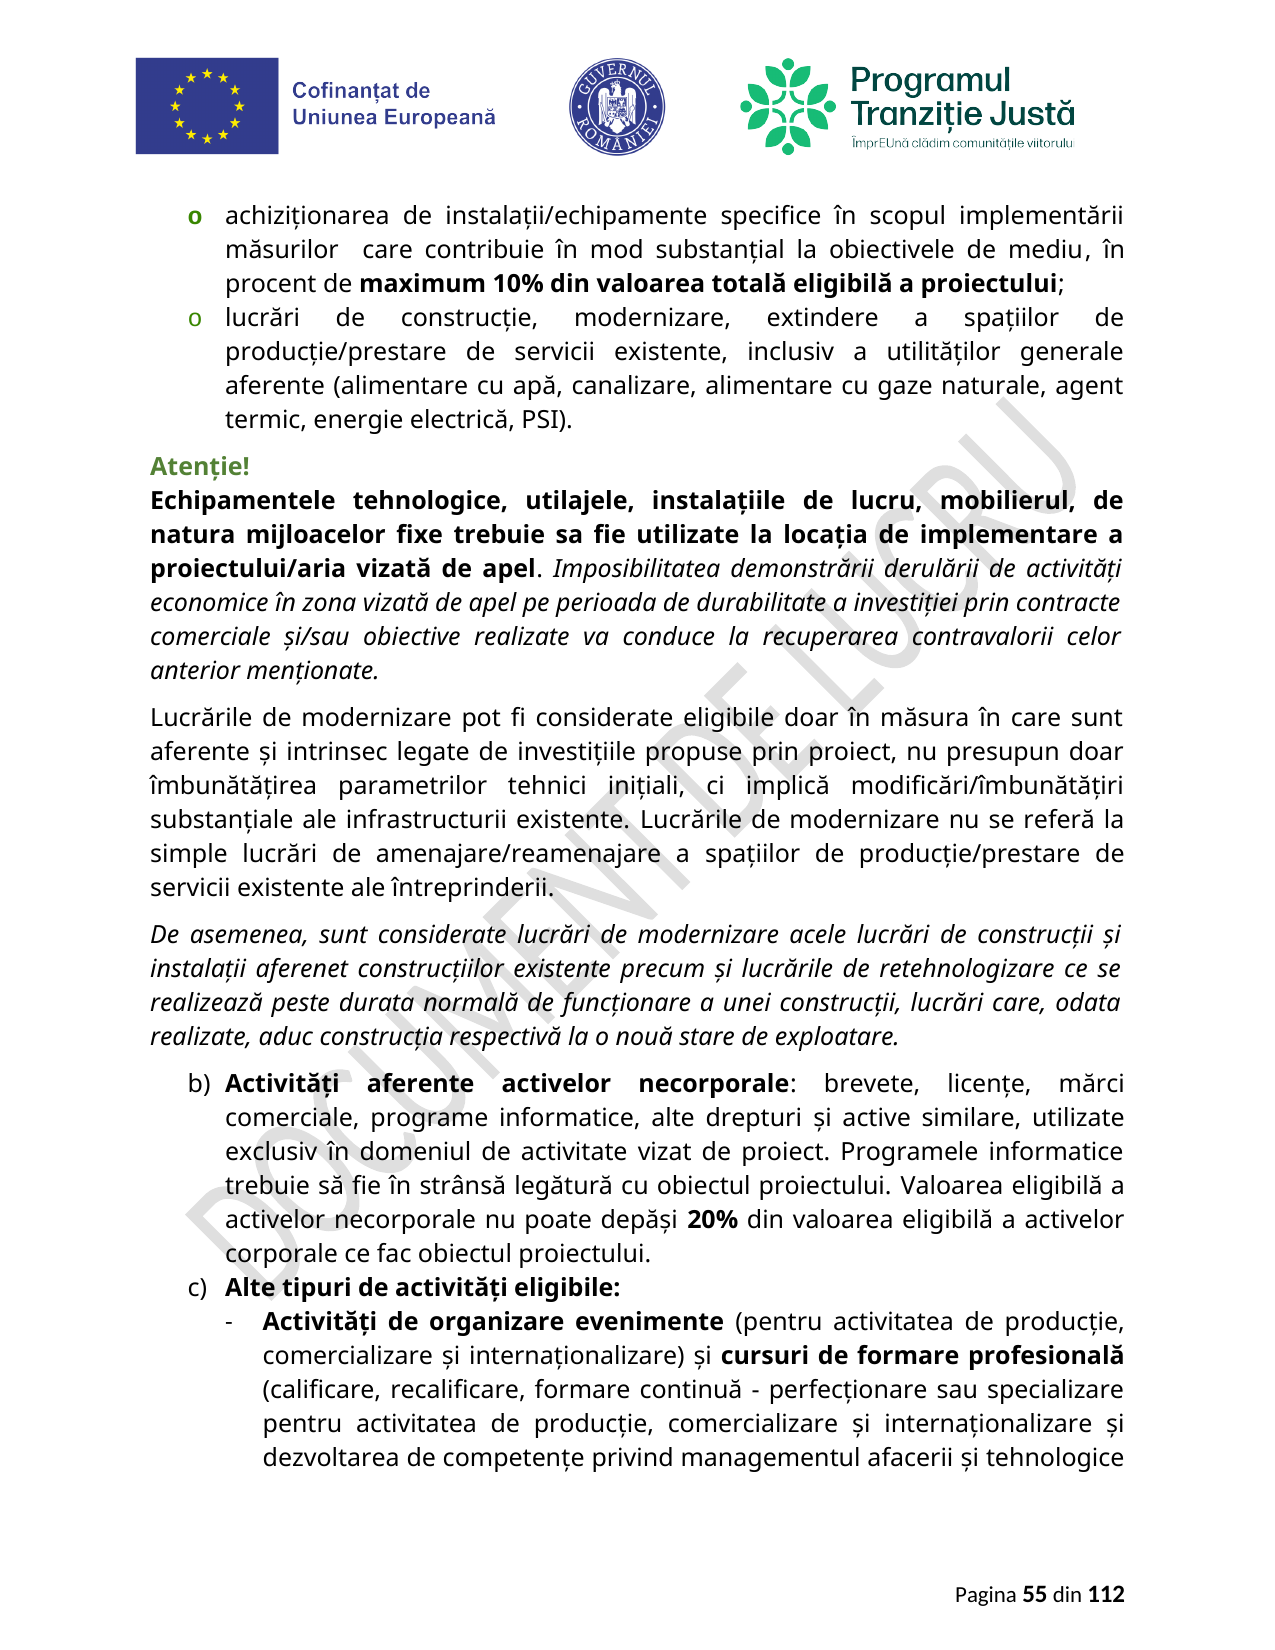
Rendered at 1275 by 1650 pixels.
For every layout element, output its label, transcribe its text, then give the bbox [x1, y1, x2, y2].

text De asemenea, sunt considerate lucrări de modernizare acele lucrări de construcții și instalații aferenet construcțiilor existente precum și lucrările de retehnologizare ce se realizează peste durata normală de funcționare a unei construcții, lucrări care, odata realizate, aduc construcția respectivă la o nouă stare de exploatare. [150, 916, 1125, 1053]
list Activități aferente activelor necorporale: brevete, licențe, mărci comerciale, programe informatice, alte drepturi şi active similare, utilizate exclusiv în domeniul de activitate vizat de proiect. Programele informatice trebuie să fie în strânsă legătură cu obiectul proiectului. Valoarea eligibilă a activelor necorporale nu poate depăși 20% din valoarea eligibilă a activelor corporale ce fac obiectul proiectului. [187, 1065, 1125, 1269]
text Lucrările de modernizare pot fi considerate eligibile doar în măsura în care sunt aferente şi intrinsec legate de investițiile propuse prin proiect, nu presupun doar îmbunătățirea parametrilor tehnici inițiali, ci implică modificări/îmbunătățiri substanțiale ale infrastructurii existente. Lucrările de modernizare nu se referă la simple lucrări de amenajare/reamenajare a spațiilor de producție/prestare de servicii existente ale întreprinderii. [150, 699, 1125, 904]
list Alte tipuri de activități eligibile: [187, 1269, 1125, 1304]
text Echipamentele tehnologice, utilajele, instalațiile de lucru, mobilierul, de natura mijloacelor fixe trebuie sa fie utilizate la locația de implementare a proiectului/aria vizată de apel. Imposibilitatea demonstrării derulării de activități economice în zona vizată de apel pe perioada de durabilitate a investiției prin contracte comerciale și/sau obiective realizate va conduce la recuperarea contravalorii celor anterior menționate. [150, 483, 1125, 687]
list achiziționarea de instalații/echipamente specifice în scopul implementării măsurilor care contribuie în mod substanțial la obiectivele de mediu, în procent de maximum 10% din valoarea totală eligibilă a proiectului; [187, 197, 1125, 300]
text Atenție! [150, 449, 1125, 483]
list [225, 1304, 1125, 1474]
list lucrări de construcție, modernizare, extindere a spațiilor de producție/prestare de servicii existente, inclusiv a utilităților generale aferente (alimentare cu apă, canalizare, alimentare cu gaze naturale, agent termic, energie electrică, PSI). [187, 300, 1125, 436]
